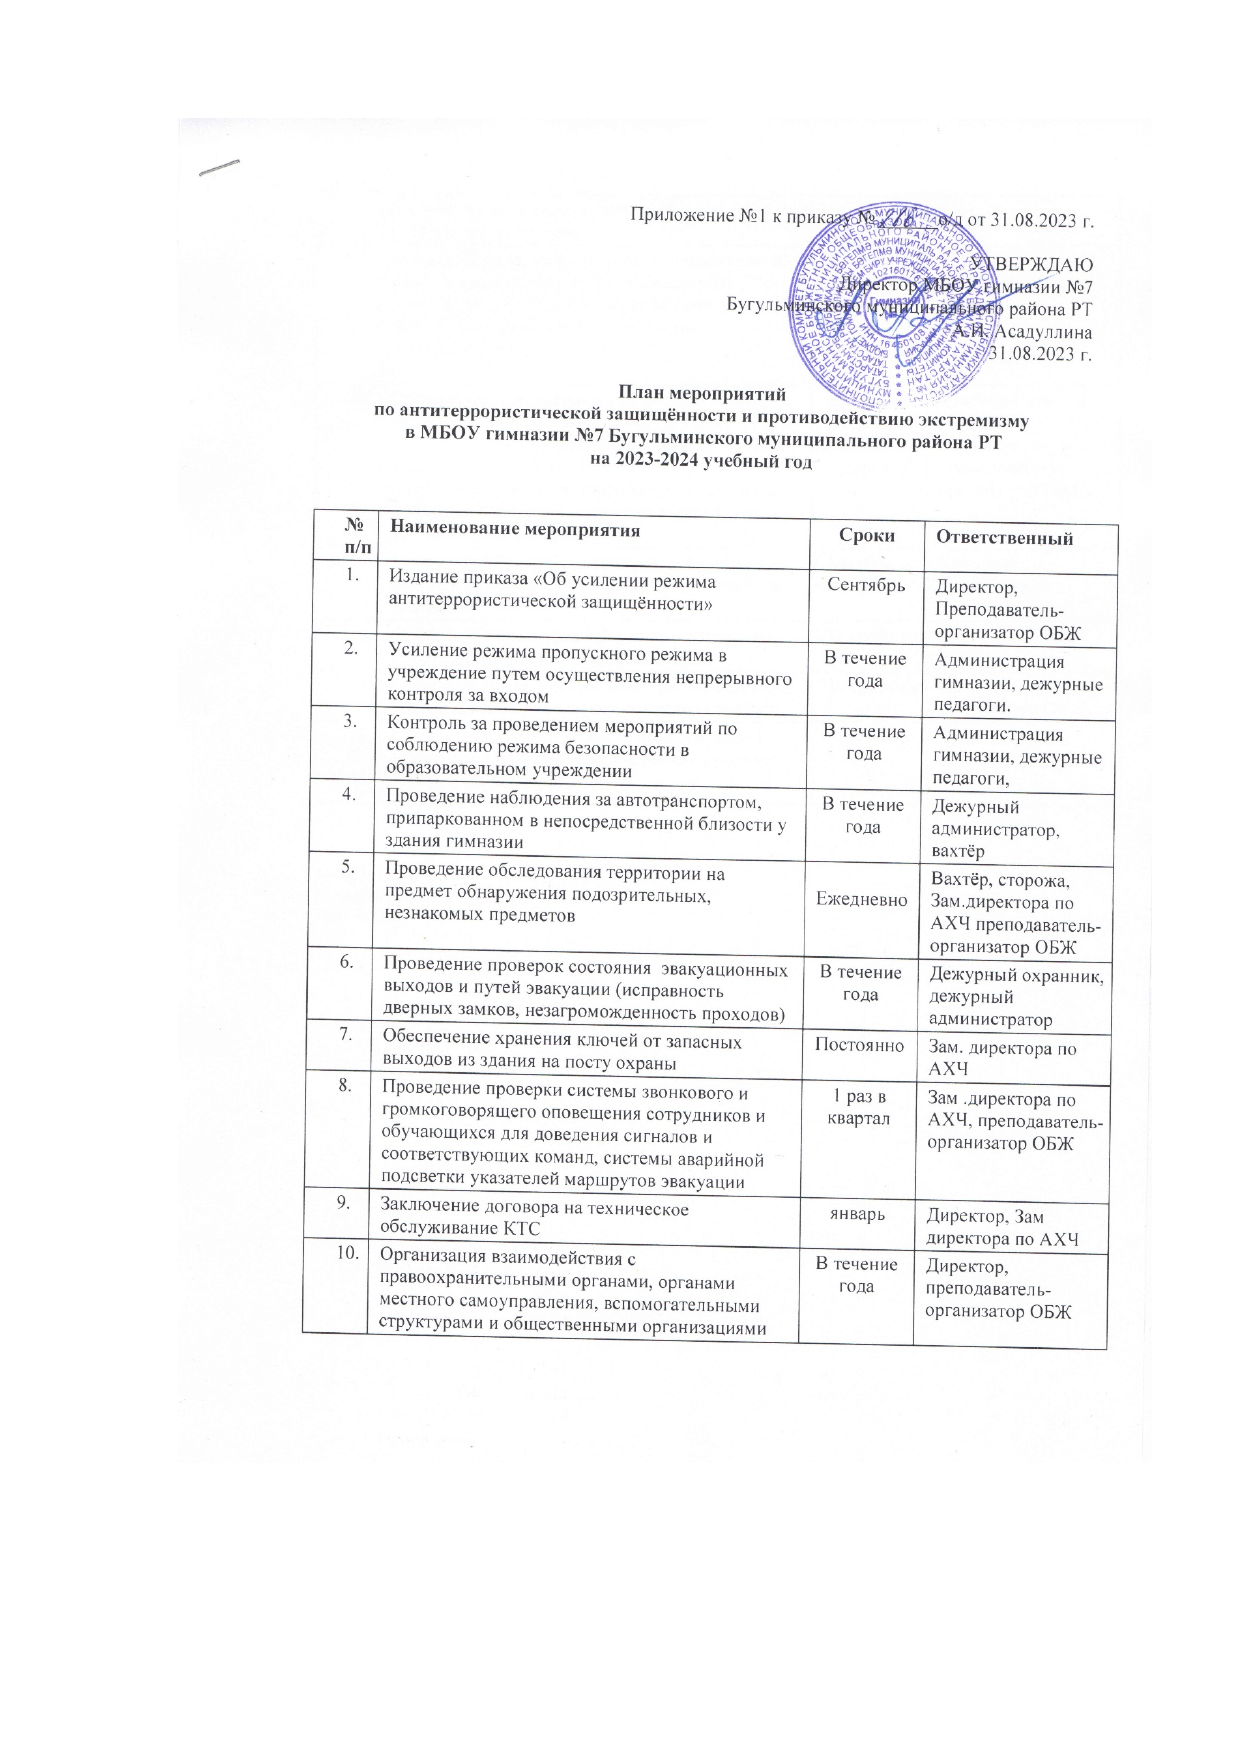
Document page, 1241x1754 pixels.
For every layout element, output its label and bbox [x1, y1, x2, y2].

picture [177, 118, 1152, 1463]
